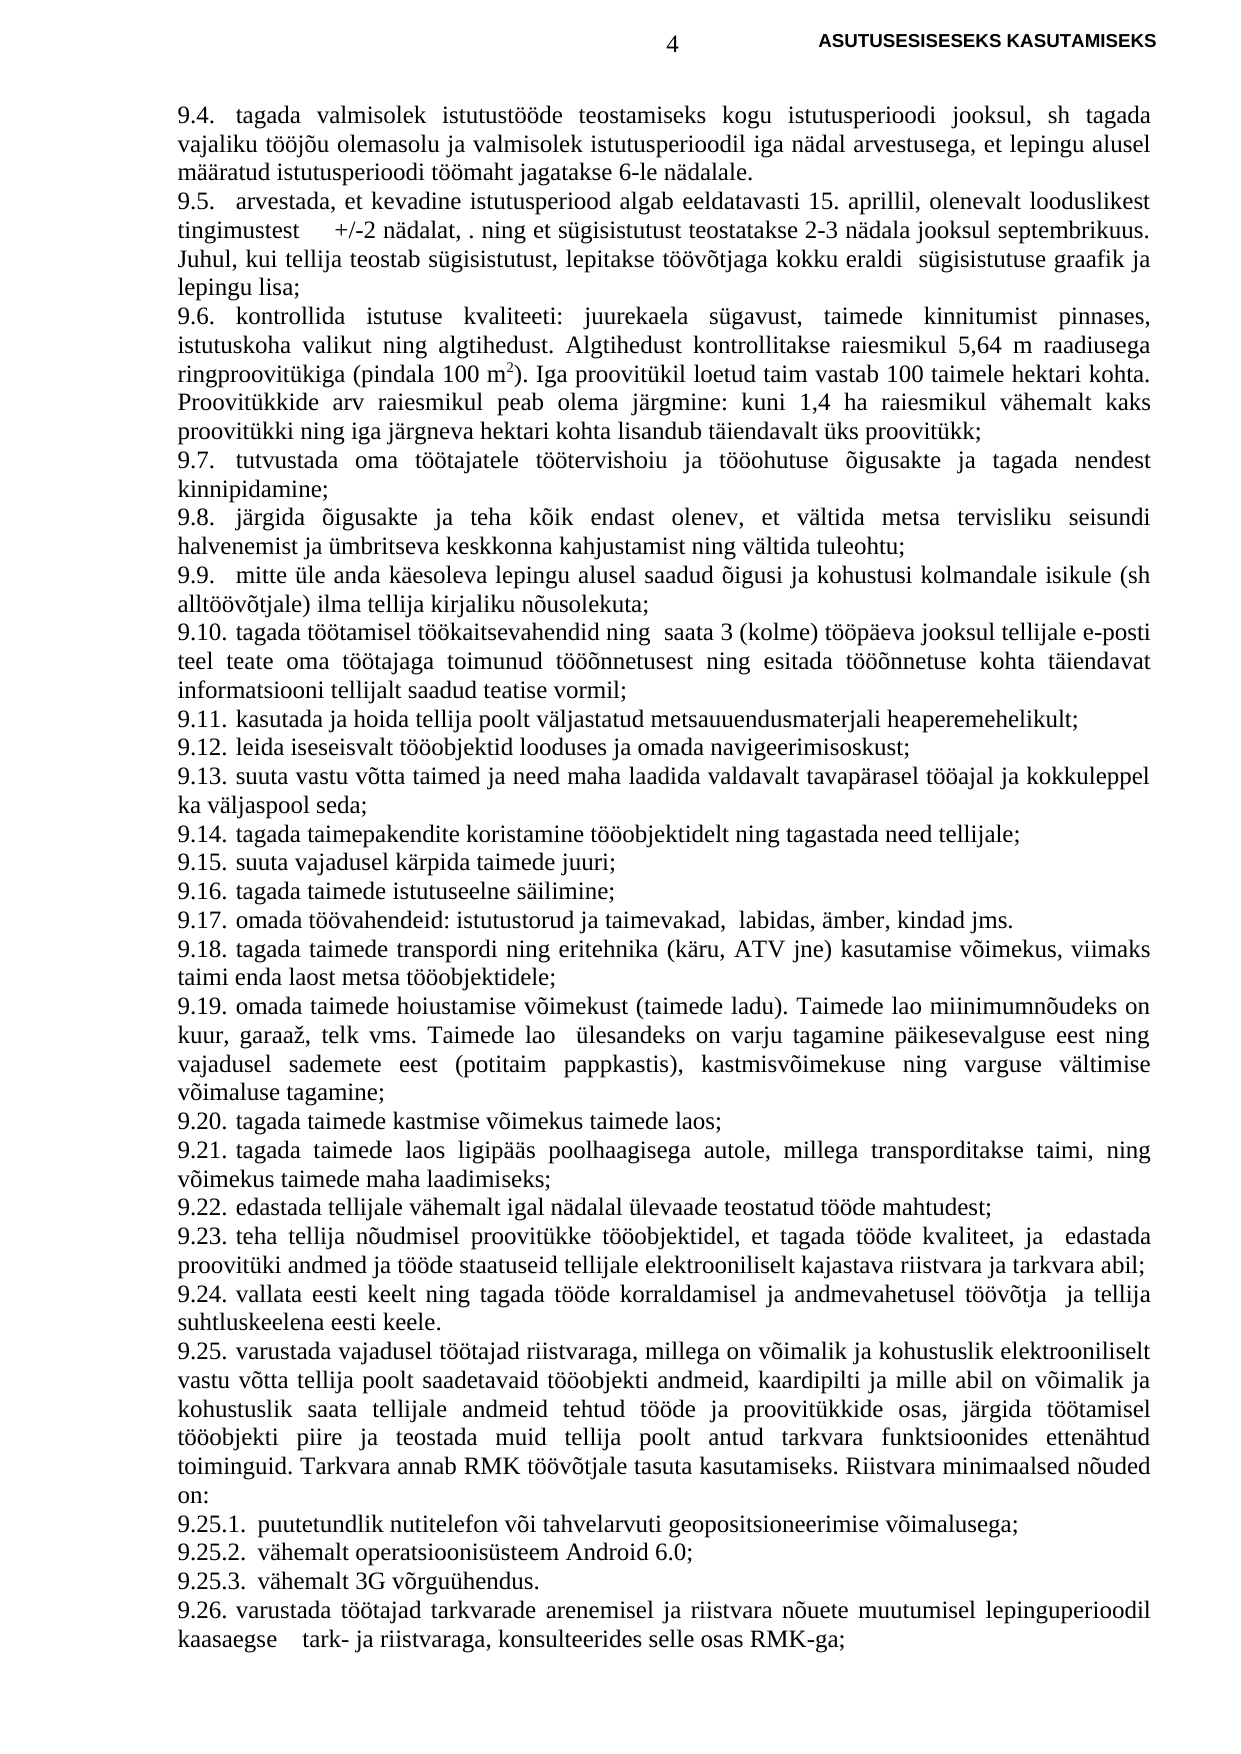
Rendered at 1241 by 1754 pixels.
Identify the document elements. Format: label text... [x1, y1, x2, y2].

list tagada taimede laos ligipääs poolhaagisega autole, millega transporditakse taimi, ning võimekus taimede maha laadimiseks; [177, 1135, 1152, 1192]
list kasutada ja hoida tellija poolt väljastatud metsauuendusmaterjali heaperemehelikult; [177, 704, 1152, 732]
list teha tellija nõudmisel proovitükke tööobjektidel, et tagada tööde kvaliteet, ja edastada proovitüki andmed ja tööde staatuseid tellijale elektrooniliselt kajastava riistvara ja tarkvara abil; [177, 1221, 1152, 1279]
list mitte üle anda käesoleva lepingu alusel saadud õigusi ja kohustusi kolmandale isikule (sh alltöövõtjale) ilma tellija kirjaliku nõusolekuta; [177, 560, 1152, 617]
list vähemalt 3G võrguühendus. [177, 1566, 1152, 1595]
list suuta vajadusel kärpida taimede juuri; [177, 847, 1152, 876]
list järgida õigusakte ja teha kõik endast olenev, et vältida metsa tervisliku seisundi halvenemist ja ümbritseva keskkonna kahjustamist ning vältida tuleohtu; [177, 502, 1152, 560]
list vähemalt operatsioonisüsteem Android 6.0; [177, 1537, 1152, 1566]
list tagada taimede transpordi ning eritehnika (käru, ATV jne) kasutamise võimekus, viimaks taimi enda laost metsa tööobjektidele; [177, 934, 1152, 991]
list varustada vajadusel töötajad riistvaraga, millega on võimalik ja kohustuslik elektrooniliselt vastu võtta tellija poolt saadetavaid tööobjekti andmeid, kaardipilti ja mille abil on võimalik ja kohustuslik saata tellijale andmeid tehtud tööde ja proovitükkide osas, järgida töötamisel tööobjekti piire ja teostada muid tellija poolt antud tarkvara funktsioonides ettenähtud toiminguid. Tarkvara annab RMK töövõtjale tasuta kasutamiseks. Riistvara minimaalsed nõuded on: [177, 1336, 1152, 1509]
list omada töövahendeid: istutustorud ja taimevakad, labidas, ämber, kindad jms. [177, 905, 1152, 934]
list edastada tellijale vähemalt igal nädalal ülevaade teostatud tööde mahtudest; [177, 1192, 1152, 1221]
list arvestada, et kevadine istutusperiood algab eeldatavasti 15. aprillil, olenevalt looduslikest tingimustest +/-2 nädalat, . ning et sügisistutust teostatakse 2-3 nädala jooksul septembrikuus. Juhul, kui tellija teostab sügisistutust, lepitakse töövõtjaga kokku eraldi sügisistutuse graafik ja lepingu lisa; [177, 186, 1152, 301]
list tagada töötamisel töökaitsevahendid ning saata 3 (kolme) tööpäeva jooksul tellijale e-posti teel teate oma töötajaga toimunud tööõnnetusest ning esitada tööõnnetuse kohta täiendavat informatsiooni tellijalt saadud teatise vormil; [177, 617, 1152, 704]
list leida iseseisvalt tööobjektid looduses ja omada navigeerimisoskust; [177, 732, 1152, 761]
list suuta vastu võtta taimed ja need maha laadida valdavalt tavapärasel tööajal ja kokkuleppel ka väljaspool seda; [177, 761, 1152, 819]
list kontrollida istutuse kvaliteeti: juurekaela sügavust, taimede kinnitumist pinnases, istutuskoha valikut ning algtihedust. Algtihedust kontrollitakse raiesmikul 5,64 m raadiusega ringproovitükiga (pindala 100 m2). Iga proovitükil loetud taim vastab 100 taimele hektari kohta. Proovitükkide arv raiesmikul peab olema järgmine: kuni 1,4 ha raiesmikul vähemalt kaks proovitükki ning iga järgneva hektari kohta lisandub täiendavalt üks proovitükk; [177, 301, 1152, 445]
list omada taimede hoiustamise võimekust (taimede ladu). Taimede lao miinimumnõudeks on kuur, garaaž, telk vms. Taimede lao ülesandeks on varju tagamine päikesevalguse eest ning vajadusel sademete eest (potitaim pappkastis), kastmisvõimekuse ning varguse vältimise võimaluse tagamine; [177, 991, 1152, 1106]
list tagada taimepakendite koristamine tööobjektidelt ning tagastada need tellijale; [177, 819, 1152, 847]
list puutetundlik nutitelefon või tahvelarvuti geopositsioneerimise võimalusega; [177, 1509, 1152, 1537]
list tagada taimede istutuseelne säilimine; [177, 876, 1152, 905]
list varustada töötajad tarkvarade arenemisel ja riistvara nõuete muutumisel lepinguperioodil kaasaegse tark- ja riistvaraga, konsulteerides selle osas RMK-ga; [177, 1595, 1152, 1652]
list tutvustada oma töötajatele töötervishoiu ja tööohutuse õigusakte ja tagada nendest kinnipidamine; [177, 445, 1152, 502]
list tagada taimede kastmise võimekus taimede laos; [177, 1106, 1152, 1135]
list vallata eesti keelt ning tagada tööde korraldamisel ja andmevahetusel töövõtja ja tellija suhtluskeelena eesti keele. [177, 1279, 1152, 1336]
list tagada valmisolek istutustööde teostamiseks kogu istutusperioodi jooksul, sh tagada vajaliku tööjõu olemasolu ja valmisolek istutusperioodil iga nädal arvestusega, et lepingu alusel määratud istutusperioodi töömaht jagatakse 6-le nädalale. [177, 100, 1152, 186]
